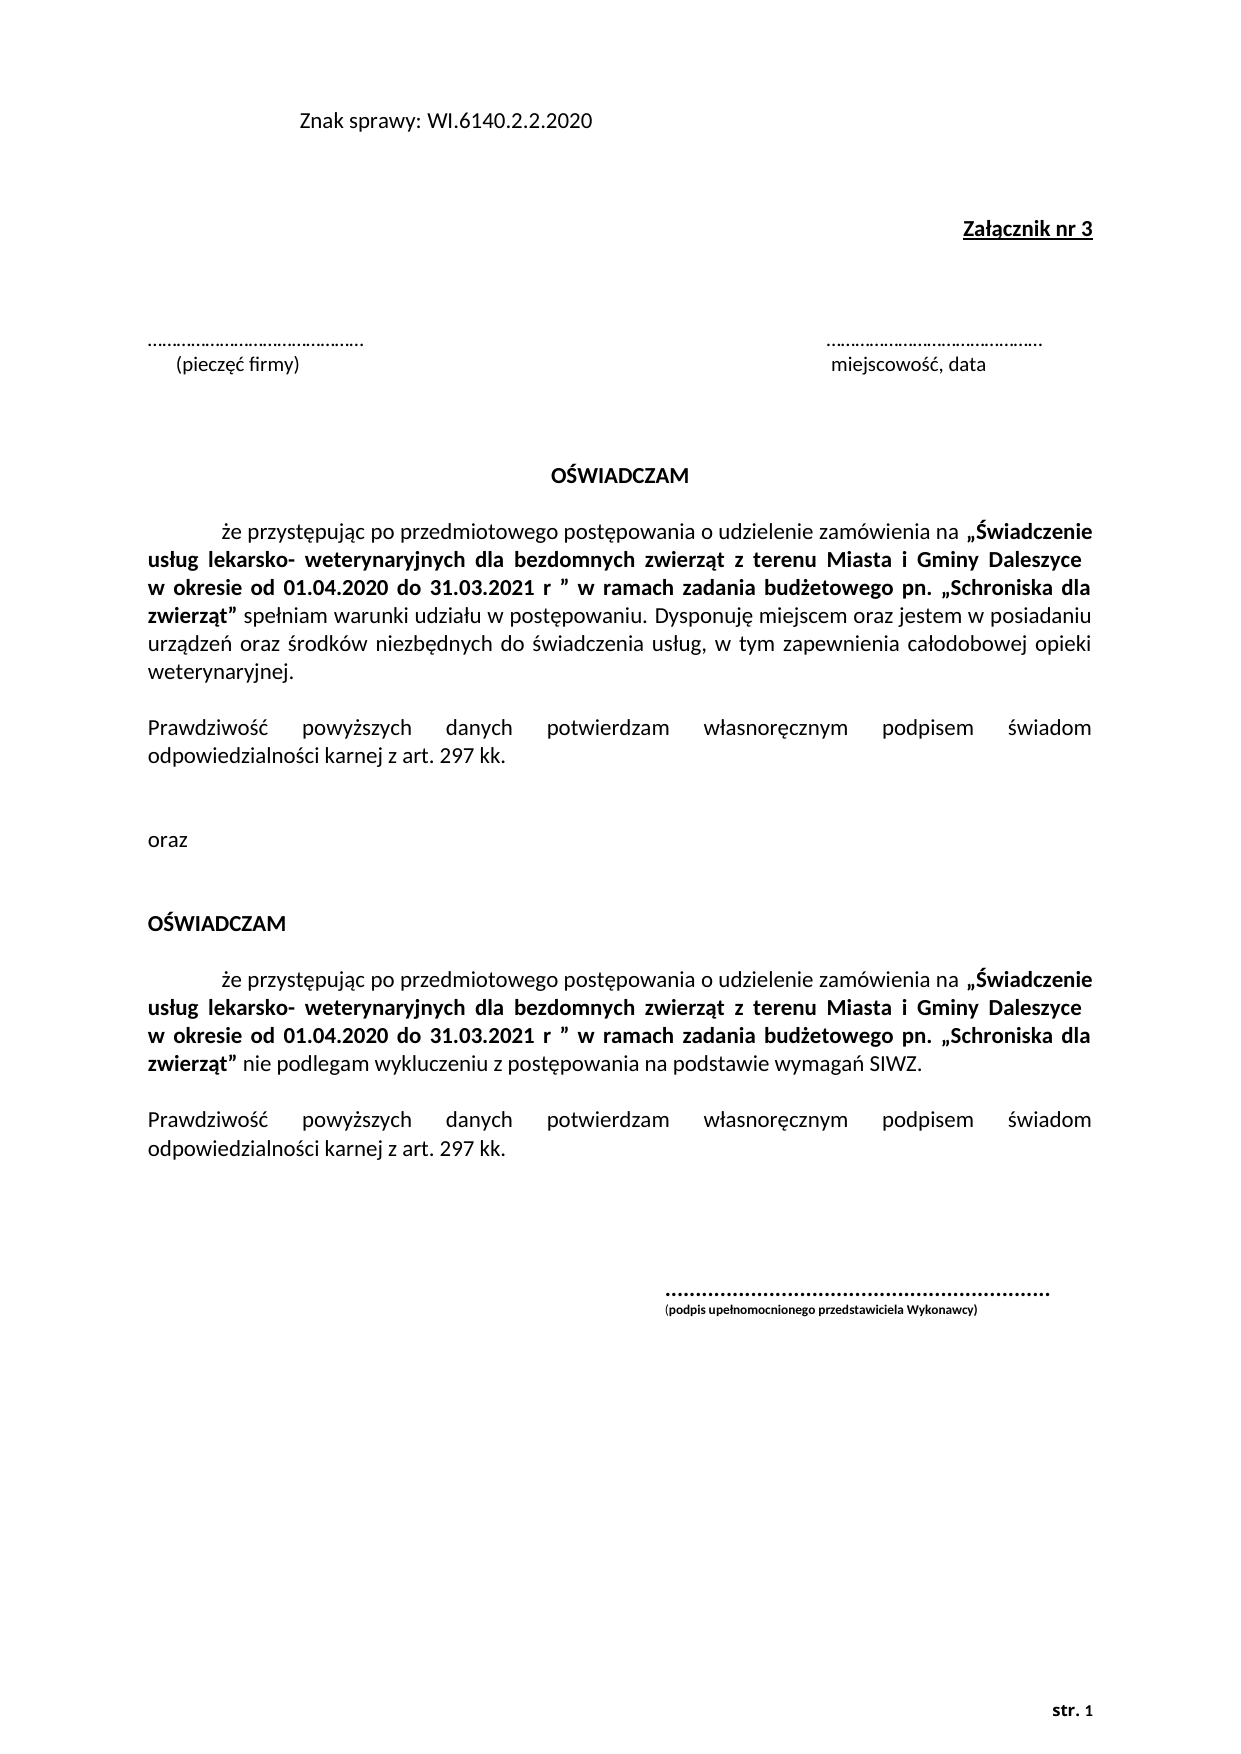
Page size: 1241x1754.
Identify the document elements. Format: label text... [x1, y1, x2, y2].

text OŚWIADCZAM [148, 909, 1093, 937]
text że przystępując po przedmiotowego postępowania o udzielenie zamówienia na „Świadczenie usług lekarsko- weterynaryjnych dla bezdomnych zwierząt z terenu Miasta i Gminy Daleszyce w okresie od 01.04.2020 do 31.03.2021 r ” w ramach zadania budżetowego pn. „Schroniska dla zwierząt” nie podlegam wykluczeniu z postępowania na podstawie wymagań SIWZ. [148, 966, 1093, 1078]
text Prawdziwość powyższych danych potwierdzam własnoręcznym podpisem świadom odpowiedzialności karnej z art. 297 kk. [148, 1106, 1093, 1162]
text ……………………………………… ……………………………………… [148, 326, 1093, 352]
text oraz [148, 825, 1093, 853]
text (pieczęć firmy) miejscowość, data [148, 352, 1093, 377]
text Załącznik nr 3 [148, 214, 1093, 242]
text że przystępując po przedmiotowego postępowania o udzielenie zamówienia na „Świadczenie usług lekarsko- weterynaryjnych dla bezdomnych zwierząt z terenu Miasta i Gminy Daleszyce w okresie od 01.04.2020 do 31.03.2021 r ” w ramach zadania budżetowego pn. „Schroniska dla zwierząt” spełniam warunki udziału w postępowaniu. Dysponuję miejscem oraz jestem w posiadaniu urządzeń oraz środków niezbędnych do świadczenia usług, w tym zapewnienia całodobowej opieki weterynaryjnej. [148, 517, 1093, 685]
text OŚWIADCZAM [148, 461, 1093, 489]
text Prawdziwość powyższych danych potwierdzam własnoręcznym podpisem świadom odpowiedzialności karnej z art. 297 kk. [148, 713, 1093, 769]
text (podpis upełnomocnionego przedstawiciela Wykonawcy) [628, 1302, 1093, 1330]
text ............................................................... [664, 1274, 1093, 1302]
